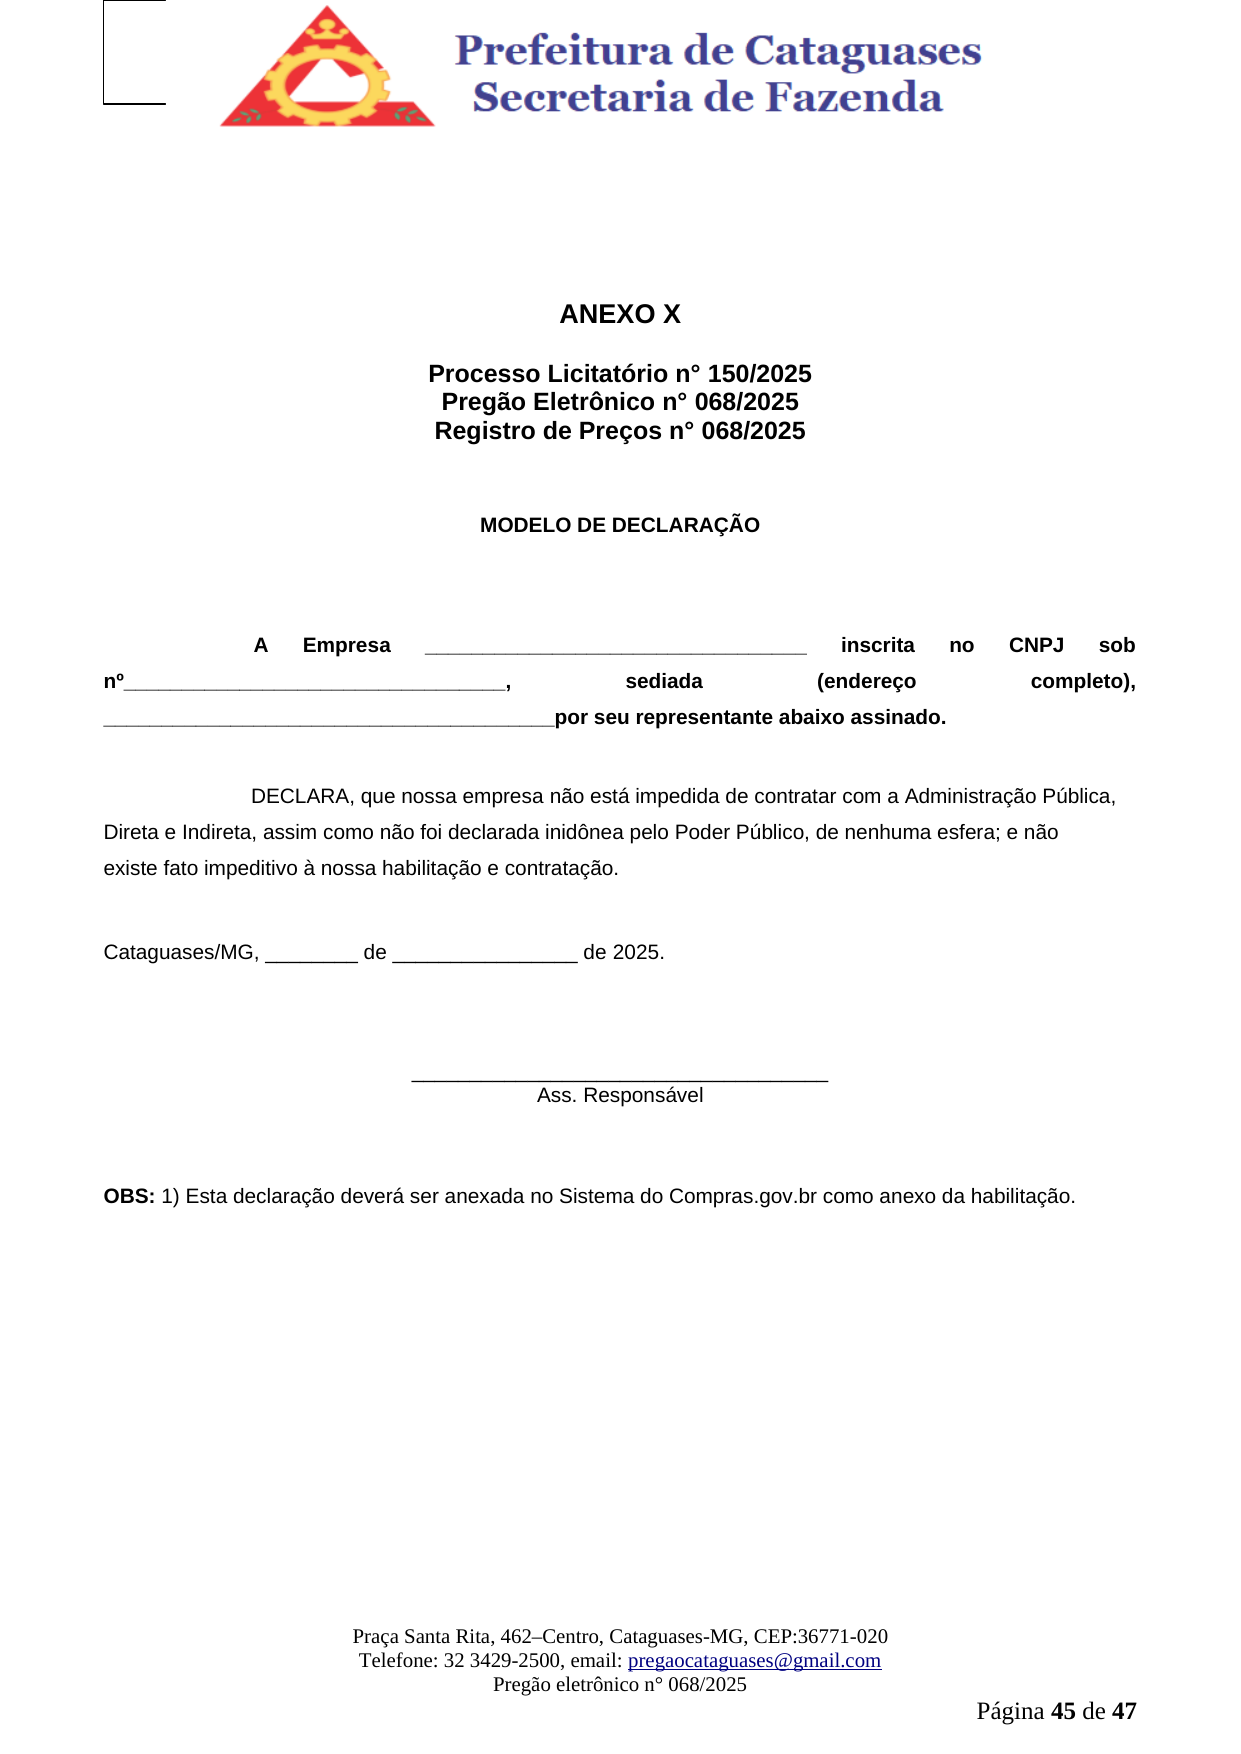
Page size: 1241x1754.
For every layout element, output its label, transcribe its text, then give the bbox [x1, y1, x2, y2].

text Registro de Preços n° 068/2025 [103, 416, 1137, 445]
text Pregão Eletrônico n° 068/2025 [103, 387, 1137, 416]
text ANEXO X [103, 298, 1137, 330]
text ____________________________________ [103, 1059, 1137, 1083]
text Ass. Responsável [103, 1083, 1137, 1107]
list DECLARA, que nossa empresa não está impedida de contratar com a Administração Pública, Direta e Indireta, assim como não foi declarada inidônea pelo Poder Público, de nenhuma esfera; e não existe fato impeditivo à nossa habilitação e contratação. [103, 784, 1117, 879]
text Processo Licitatório n° 150/2025 [103, 358, 1137, 387]
text Cataguases/MG, ________ de ________________ de 2025. [103, 939, 1137, 963]
text A Empresa _________________________________ inscrita no CNPJ sob nº_________________________________, sediada (endereço completo), _______________________________________por seu representante abaixo assinado. [103, 633, 1137, 728]
text MODELO DE DECLARAÇÃO [103, 513, 1137, 537]
picture [165, 0, 1075, 148]
text OBS: 1) Esta declaração deverá ser anexada no Sistema do Compras.gov.br como anexo da habilitação. [103, 1184, 1137, 1208]
